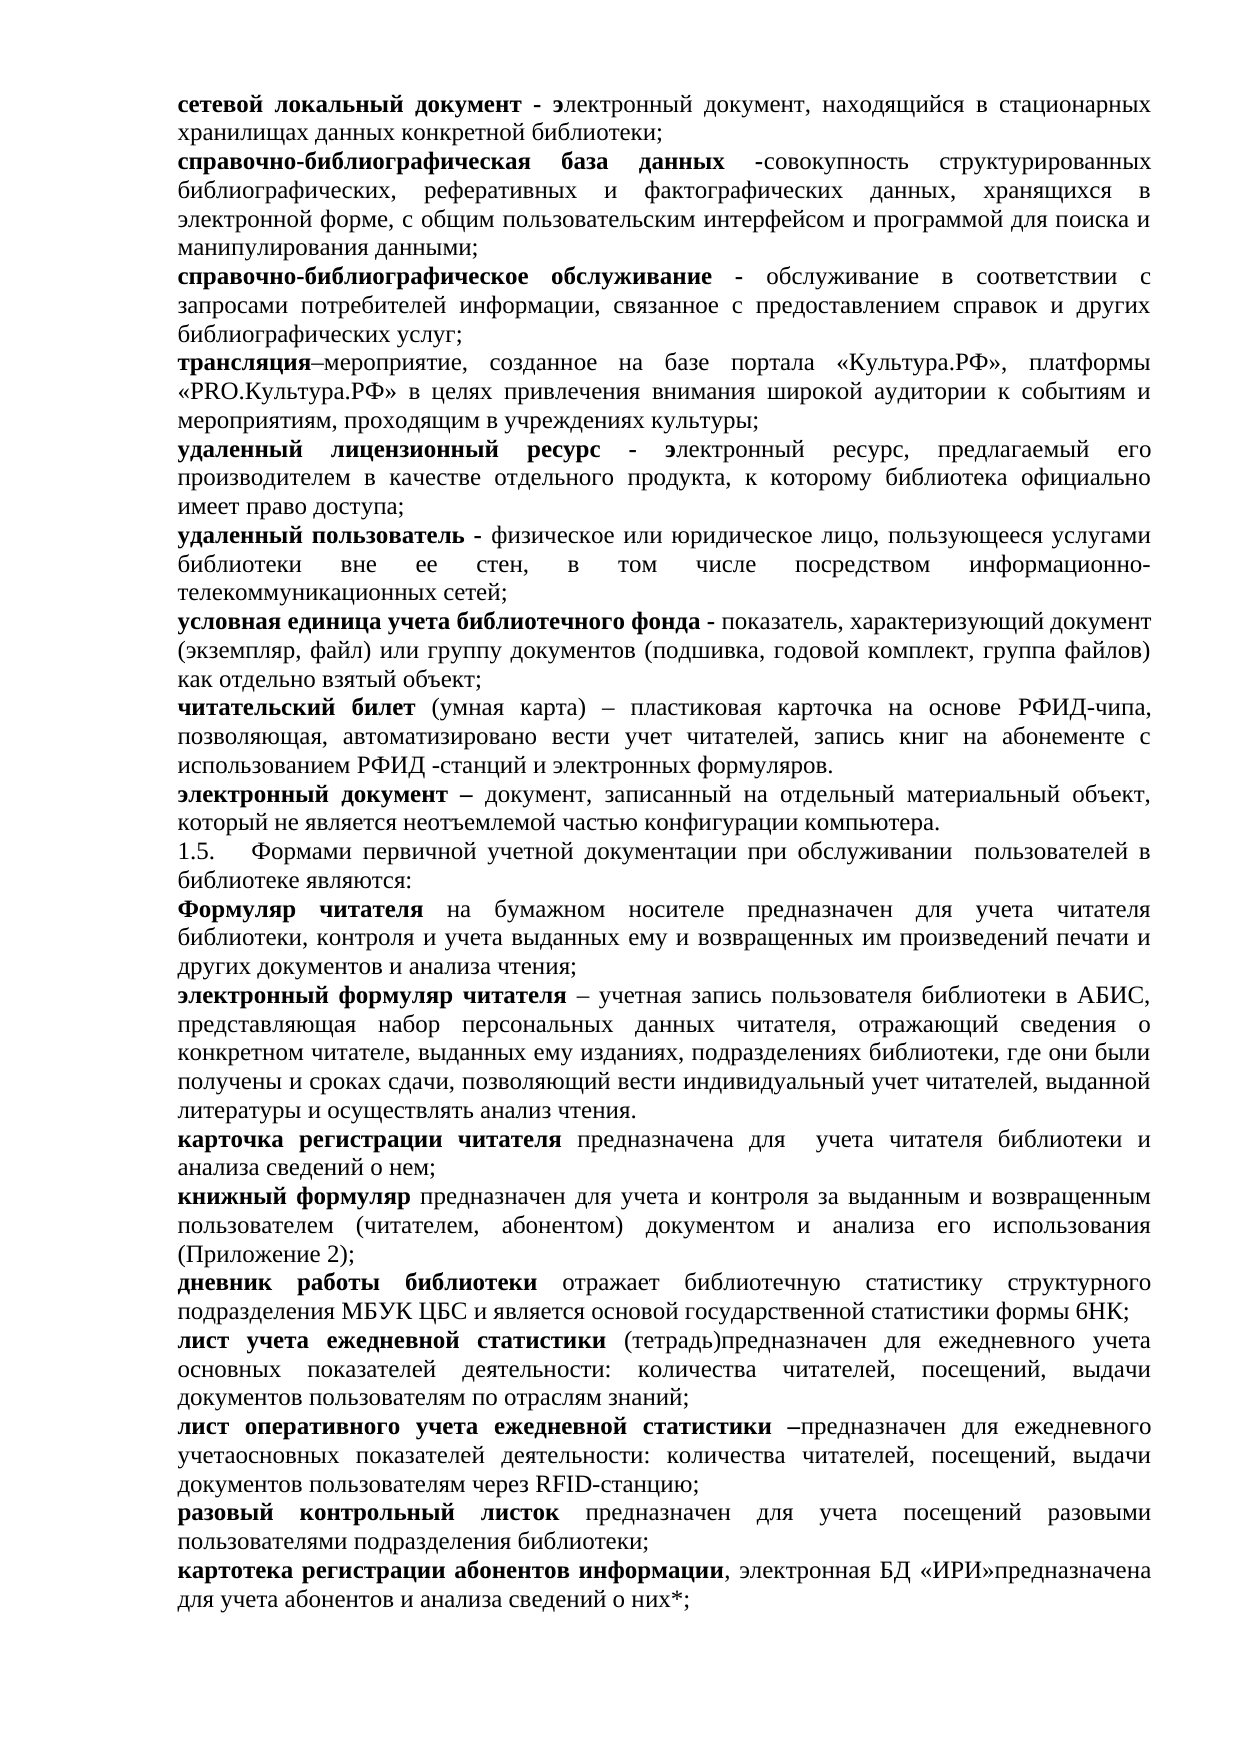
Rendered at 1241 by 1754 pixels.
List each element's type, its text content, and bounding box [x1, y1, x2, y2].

text лист оперативного учета ежедневной статистики –предназначен для ежедневного учетаосновных показателей деятельности: количества читателей, посещений, выдачи документов пользователям через RFID-станцию; [177, 1411, 1152, 1497]
text разовый контрольный листок предназначен для учета посещений разовыми пользователями подразделения библиотеки; [177, 1497, 1152, 1555]
text читательский билет (умная карта) – пластиковая карточка на основе РФИД-чипа, позволяющая, автоматизировано вести учет читателей, запись книг на абонементе с использованием РФИД -станций и электронных формуляров. [177, 692, 1152, 779]
text сетевой локальный документ - электронный документ, находящийся в стационарных хранилищах данных конкретной библиотеки; [177, 89, 1152, 146]
text условная единица учета библиотечного фонда - показатель, характеризующий документ (экземпляр, файл) или группу документов (подшивка, годовой комплект, группа файлов) как отдельно взятый объект; [177, 606, 1152, 692]
text книжный формуляр предназначен для учета и контроля за выданным и возвращенным пользователем (читателем, абонентом) документом и анализа его использования (Приложение 2); [177, 1181, 1152, 1267]
text карточка регистрации читателя предназначена для учета читателя библиотеки и анализа сведений о нем; [177, 1124, 1152, 1181]
text трансляция–мероприятие, созданное на базе портала «Культура.РФ», платформы «PRO.Культура.РФ» в целях привлечения внимания широкой аудитории к событиям и мероприятиям, проходящим в учреждениях культуры; [177, 347, 1152, 434]
list Формами первичной учетной документации при обслуживании пользователей в библиотеке являются: [177, 836, 1152, 894]
text удаленный лицензионный ресурс - электронный ресурс, предлагаемый его производителем в качестве отдельного продукта, к которому библиотека официально имеет право доступа; [177, 434, 1152, 520]
text справочно-библиографическое обслуживание - обслуживание в соответствии с запросами потребителей информации, связанное с предоставлением справок и других библиографических услуг; [177, 261, 1152, 347]
text электронный документ – документ, записанный на отдельный материальный объект, который не является неотъемлемой частью конфигурации компьютера. [177, 779, 1152, 836]
text удаленный пользователь - физическое или юридическое лицо, пользующееся услугами библиотеки вне ее стен, в том числе посредством информационно-телекоммуникационных сетей; [177, 520, 1152, 606]
text справочно-библиографическая база данных -совокупность структурированных библиографических, реферативных и фактографических данных, хранящихся в электронной форме, с общим пользовательским интерфейсом и программой для поиска и манипулирования данными; [177, 146, 1152, 261]
text Формуляр читателя на бумажном носителе предназначен для учета читателя библиотеки, контроля и учета выданных ему и возвращенных им произведений печати и других документов и анализа чтения; [177, 894, 1152, 980]
text картотека регистрации абонентов информации, электронная БД «ИРИ»предназначена для учета абонентов и анализа сведений о них*; [177, 1555, 1152, 1612]
text дневник работы библиотеки отражает библиотечную статистику структурного подразделения МБУК ЦБС и является основой государственной статистики формы 6НК; [177, 1267, 1152, 1325]
text электронный формуляр читателя – учетная запись пользователя библиотеки в АБИС, представляющая набор персональных данных читателя, отражающий сведения о конкретном читателе, выданных ему изданиях, подразделениях библиотеки, где они были получены и сроках сдачи, позволяющий вести индивидуальный учет читателей, выданной литературы и осуществлять анализ чтения. [177, 980, 1152, 1124]
text лист учета ежедневной статистики (тетрадь)предназначен для ежедневного учета основных показателей деятельности: количества читателей, посещений, выдачи документов пользователям по отраслям знаний; [177, 1325, 1152, 1411]
